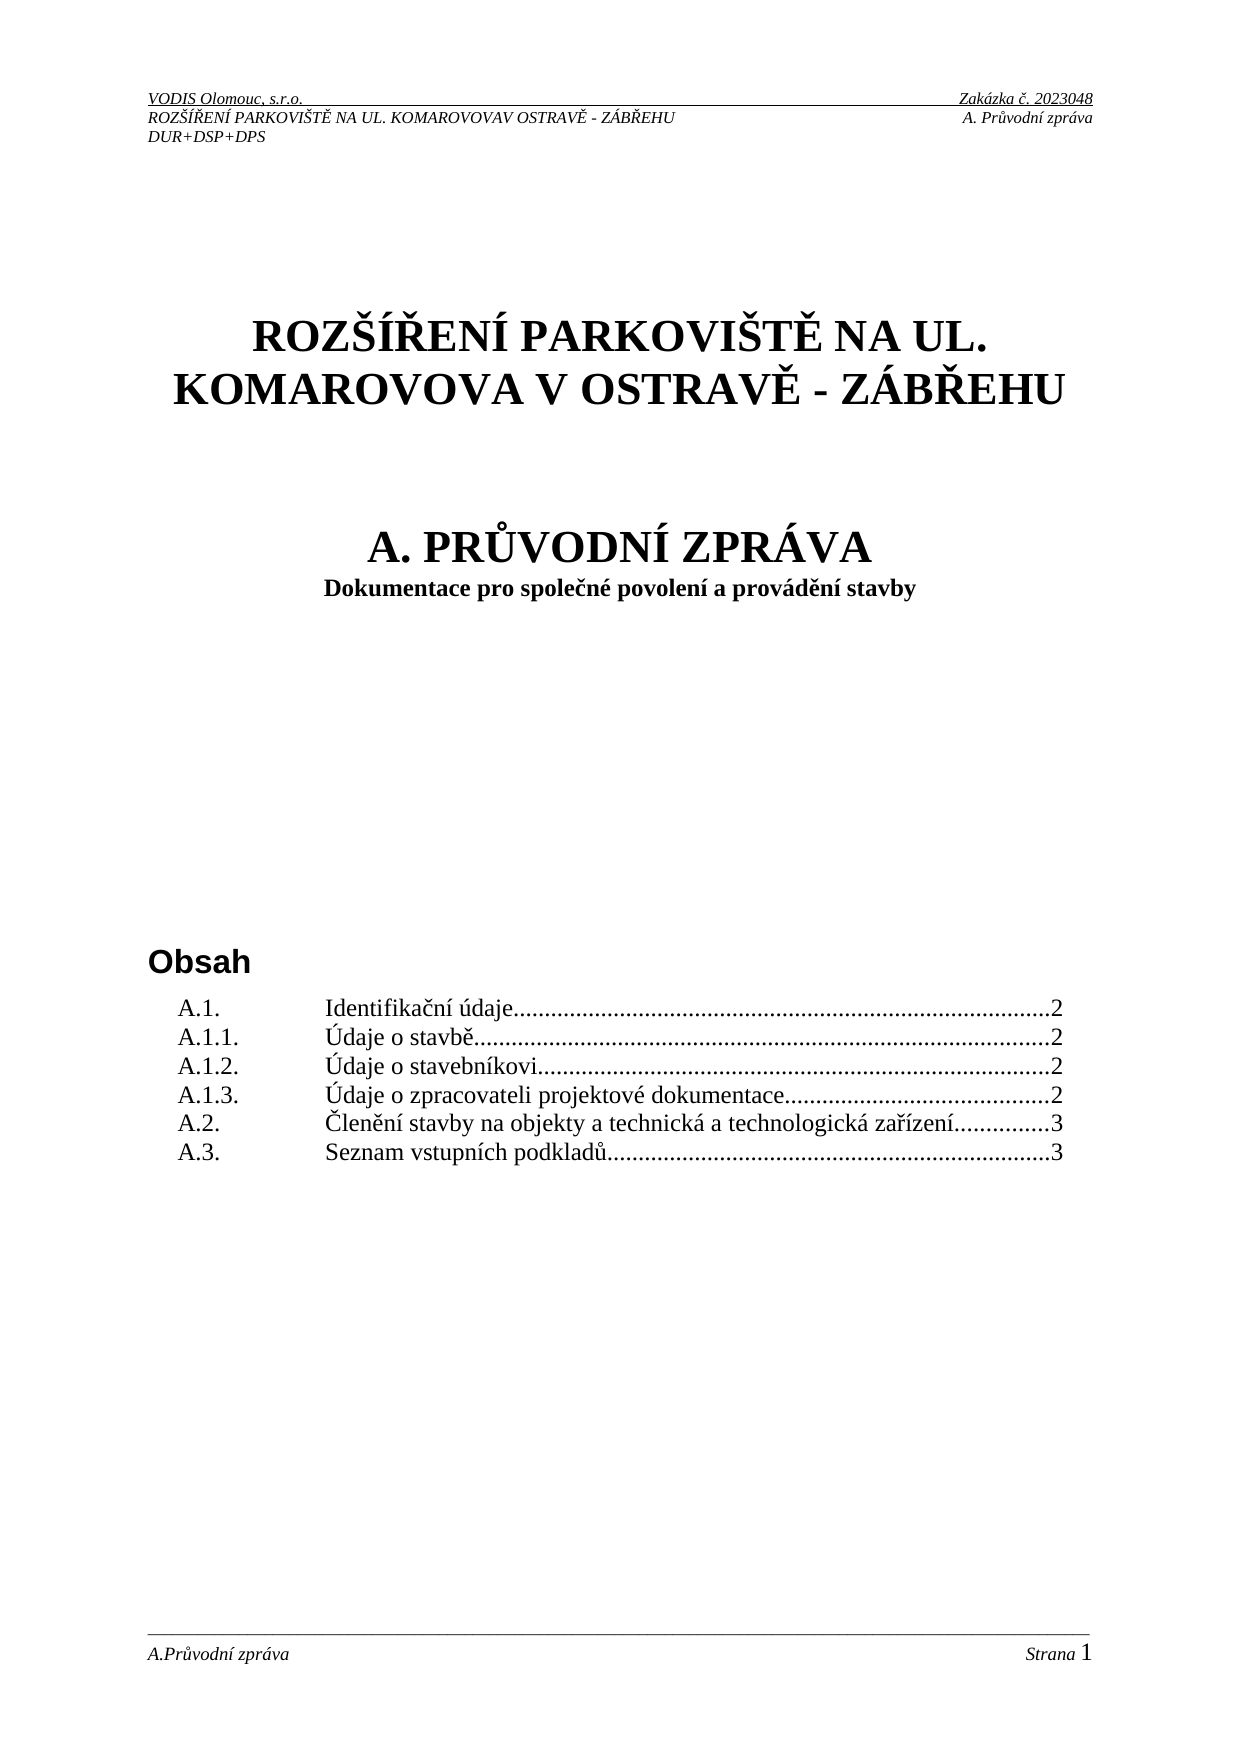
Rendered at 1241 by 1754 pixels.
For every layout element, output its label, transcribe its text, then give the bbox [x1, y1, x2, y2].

text A.1.1. Údaje o stavbě 2 [177, 1022, 1092, 1051]
text ROZŠÍŘENÍ PARKOVIŠTĚ NA UL. KOMAROVOVA V OSTRAVĚ - ZÁBŘEHU [148, 309, 1092, 414]
text A. PRŮVODNÍ ZPRÁVA [148, 520, 1092, 573]
subtitle Obsah [148, 943, 1092, 981]
text A.1.2. Údaje o stavebníkovi 2 [177, 1051, 1092, 1080]
text A.1. Identifikační údaje 2 [177, 993, 1092, 1022]
text A.2. Členění stavby na objekty a technická a technologická zařízení 3 [177, 1108, 1092, 1137]
text A.1.3. Údaje o zpracovateli projektové dokumentace 2 [177, 1080, 1092, 1108]
text A.3. Seznam vstupních podkladů 3 [177, 1137, 1092, 1166]
text Dokumentace pro společné povolení a provádění stavby [148, 573, 1092, 601]
